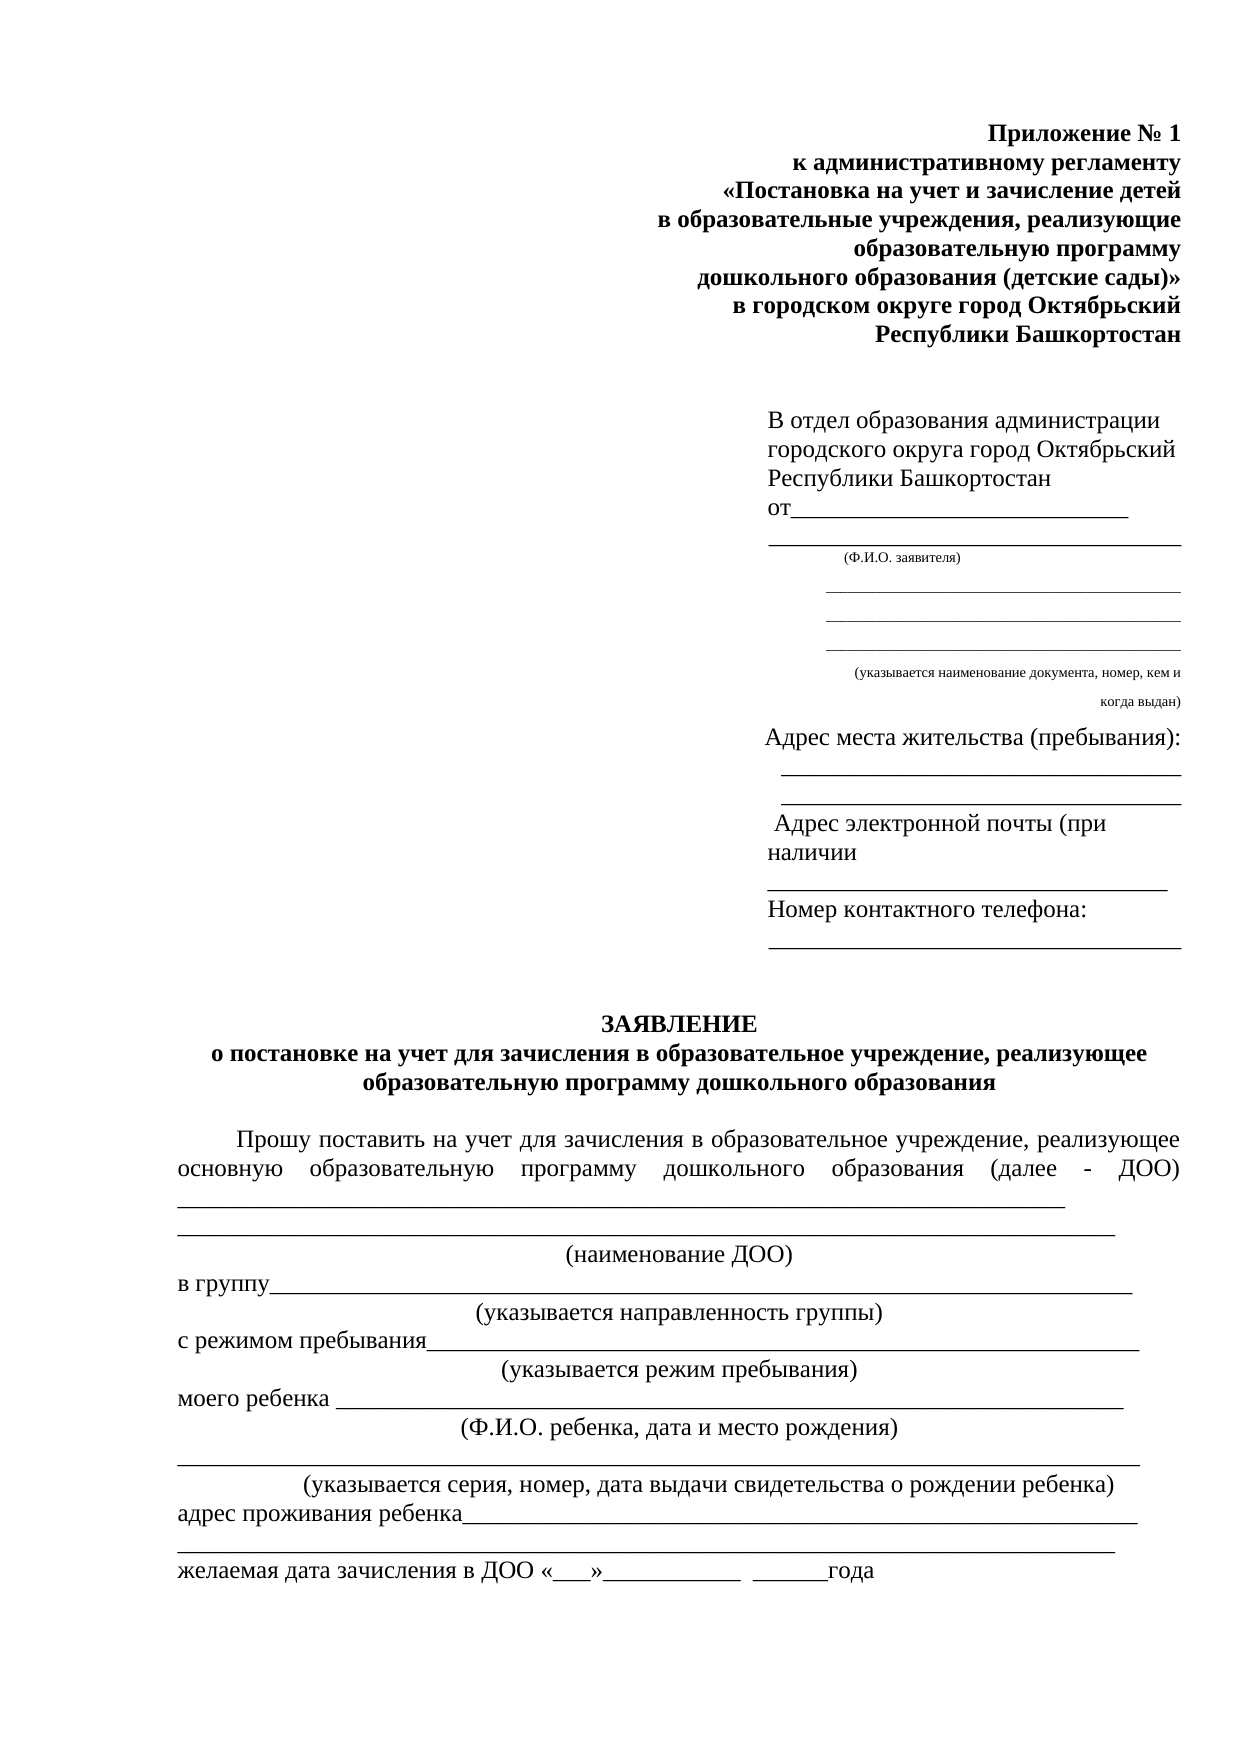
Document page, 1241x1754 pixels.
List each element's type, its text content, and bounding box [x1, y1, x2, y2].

text в образовательные учреждения, реализующие [177, 204, 1181, 233]
text _________________________________________________ [177, 578, 1181, 607]
text (Ф.И.О. ребенка, дата и место рождения) [177, 1412, 1181, 1441]
text ________________________________ [177, 779, 1181, 808]
text к административному регламенту [177, 147, 1181, 176]
text (указывается серия, номер, дата выдачи свидетельства о рождении ребенка) [177, 1469, 1181, 1498]
text в городском округе город Октябрьский [177, 291, 1181, 319]
text ЗАЯВЛЕНИЕ [177, 1009, 1181, 1038]
text (Ф.И.О. заявителя) [177, 549, 1181, 578]
text Приложение № 1 [177, 118, 1181, 147]
text адрес проживания ребенка______________________________________________________ [177, 1498, 1181, 1527]
text _________________________________________________ [177, 636, 1181, 664]
text дошкольного образования (детские сады)» [177, 262, 1181, 291]
text ________________________________ [177, 751, 1181, 779]
text когда выдан) [177, 693, 1181, 722]
text _________________________________ [694, 521, 1181, 549]
text (указывается режим пребывания) [177, 1354, 1181, 1383]
text _________________________________ [177, 923, 1181, 952]
text (указывается наименование документа, номер, кем и [177, 664, 1181, 693]
text с режимом пребывания_________________________________________________________ [177, 1326, 1181, 1354]
text _________________________________________________ [177, 607, 1181, 636]
text Адрес места жительства (пребывания): [177, 722, 1181, 751]
text Республики Башкортостан [177, 319, 1181, 348]
text Прошу поставить на учет для зачисления в образовательное учреждение, реализующее основную образовательную программу дошкольного образования (далее - ДОО) _______________________________________________________________________ [177, 1124, 1181, 1211]
text в группу_____________________________________________________________________ [177, 1268, 1181, 1297]
text В отдел образования администрации городского округа город Октябрьский Республики Башкортостан от___________________________ [177, 406, 1181, 521]
text _____________________________________________________________________________ [177, 1441, 1181, 1469]
text моего ребенка _______________________________________________________________ [177, 1383, 1181, 1412]
text (наименование ДОО) [177, 1239, 1181, 1268]
text ___________________________________________________________________________ [177, 1527, 1181, 1556]
text образовательную программу [177, 233, 1181, 262]
text Адрес электронной почты (при наличии ________________________________ [177, 808, 1181, 894]
text о постановке на учет для зачисления в образовательное учреждение, реализующее образовательную программу дошкольного образования [177, 1038, 1181, 1096]
text «Постановка на учет и зачисление детей [177, 176, 1181, 204]
text (указывается направленность группы) [177, 1297, 1181, 1326]
text желаемая дата зачисления в ДОО «___»___________ ______года [177, 1556, 1181, 1584]
text ___________________________________________________________________________ [177, 1211, 1181, 1239]
text Номер контактного телефона: [177, 894, 1181, 923]
